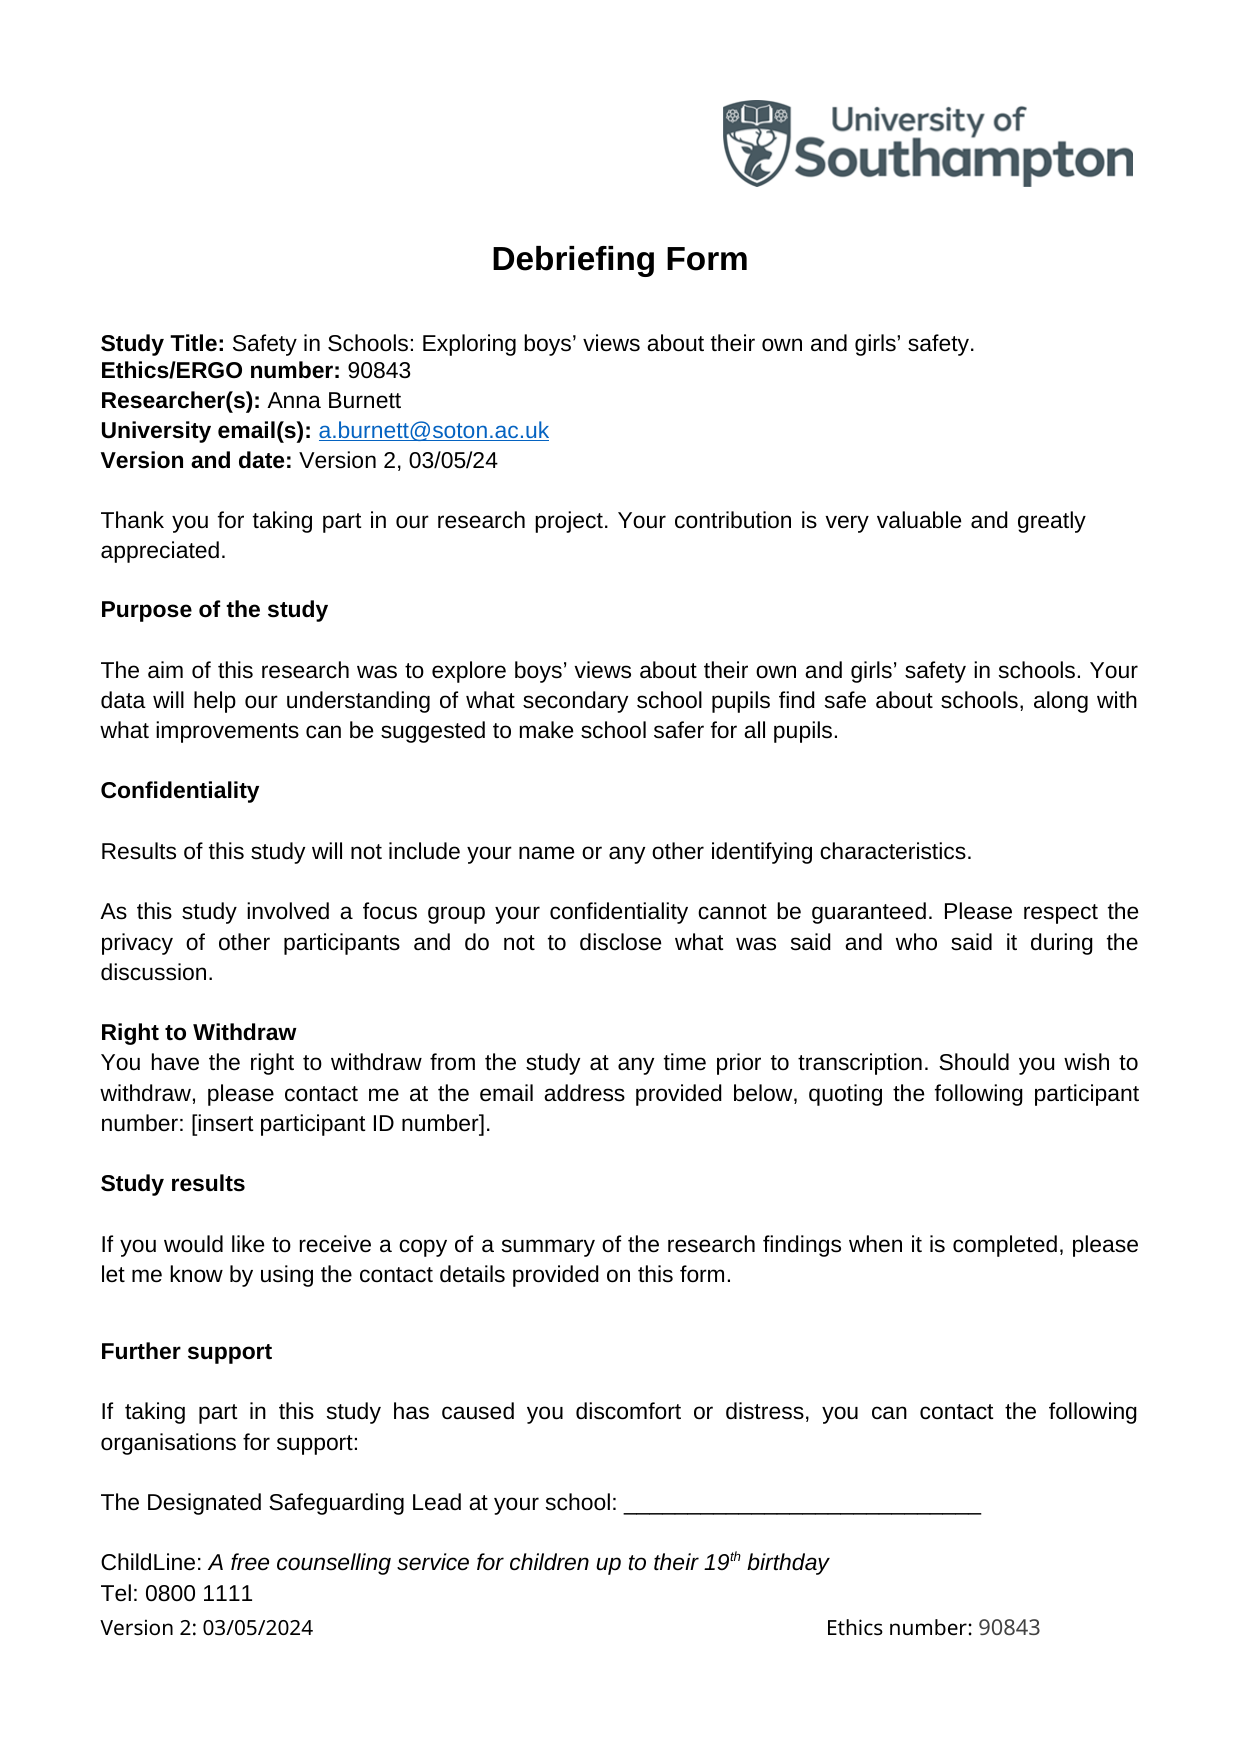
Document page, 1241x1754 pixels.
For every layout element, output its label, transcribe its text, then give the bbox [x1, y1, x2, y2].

picture [723, 100, 1133, 187]
text Version and date: Version 2, 03/05/24 [100, 447, 1140, 474]
text Study Title: Safety in Schools: Exploring boys’ views about their own and girls’ safety. [100, 330, 1140, 357]
text As this study involved a focus group your confidentiality cannot be guaranteed. Please respect the privacy of other participants and do not to disclose what was said and who said it during the discussion. [100, 898, 1140, 985]
text Tel: 0800 1111 [100, 1579, 1140, 1606]
text Results of this study will not include your name or any other identifying characteristics. [100, 838, 1140, 864]
text University email(s): a.burnett@soton.ac.uk [100, 417, 1140, 443]
text ChildLine: A free counselling service for children up to their 19th birthday [100, 1549, 1140, 1576]
text The Designated Safeguarding Lead at your school: ____________________________ [100, 1489, 1140, 1515]
text Study results [100, 1170, 1140, 1197]
text Confidentiality [100, 777, 1140, 804]
text You have the right to withdraw from the study at any time prior to transcription. Should you wish to withdraw, please contact me at the email address provided below, quoting the following participant number: [insert participant ID number]. [100, 1049, 1140, 1136]
text If taking part in this study has caused you discomfort or distress, you can contact the following organisations for support: [100, 1398, 1140, 1455]
text Right to Withdraw [100, 1019, 1140, 1046]
text Researcher(s): Anna Burnett [100, 387, 1140, 413]
text If you would like to receive a copy of a summary of the research findings when it is completed, please let me know by using the contact details provided on this form. [100, 1231, 1140, 1287]
text Debriefing Form [100, 239, 1140, 278]
text Further support [100, 1338, 1140, 1364]
text Ethics/ERGO number: 90843 [100, 357, 1140, 383]
text Purpose of the study [100, 596, 1140, 623]
text The aim of this research was to explore boys’ views about their own and girls’ safety in schools. Your data will help our understanding of what secondary school pupils find safe about schools, along with what improvements can be suggested to make school safer for all pupils. [100, 657, 1140, 743]
text Thank you for taking part in our research project. Your contribution is very valuable and greatly appreciated. [100, 507, 1087, 563]
